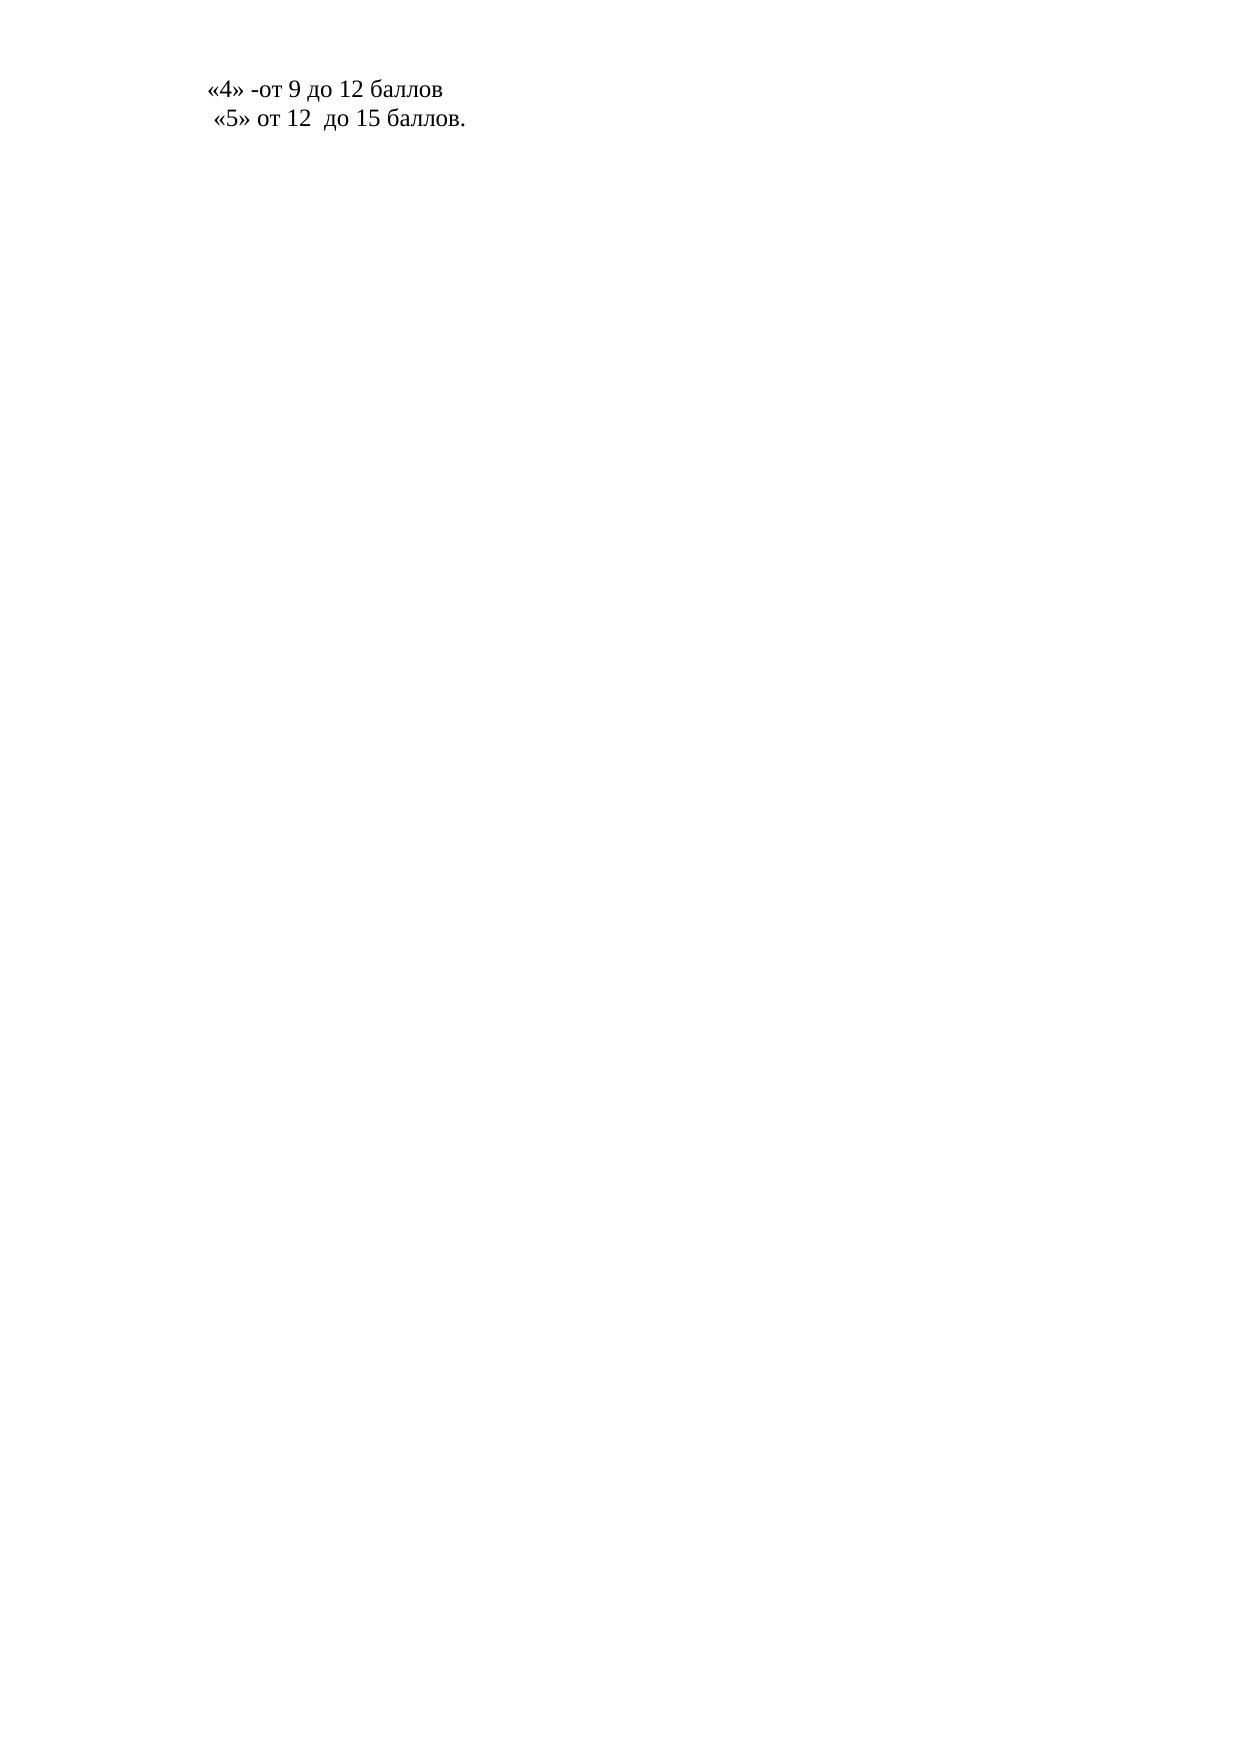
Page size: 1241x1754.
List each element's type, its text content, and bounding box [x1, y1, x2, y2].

text «5» от 12 до 15 баллов. [177, 103, 1152, 131]
text «4» -от 9 до 12 баллов [177, 74, 1152, 103]
